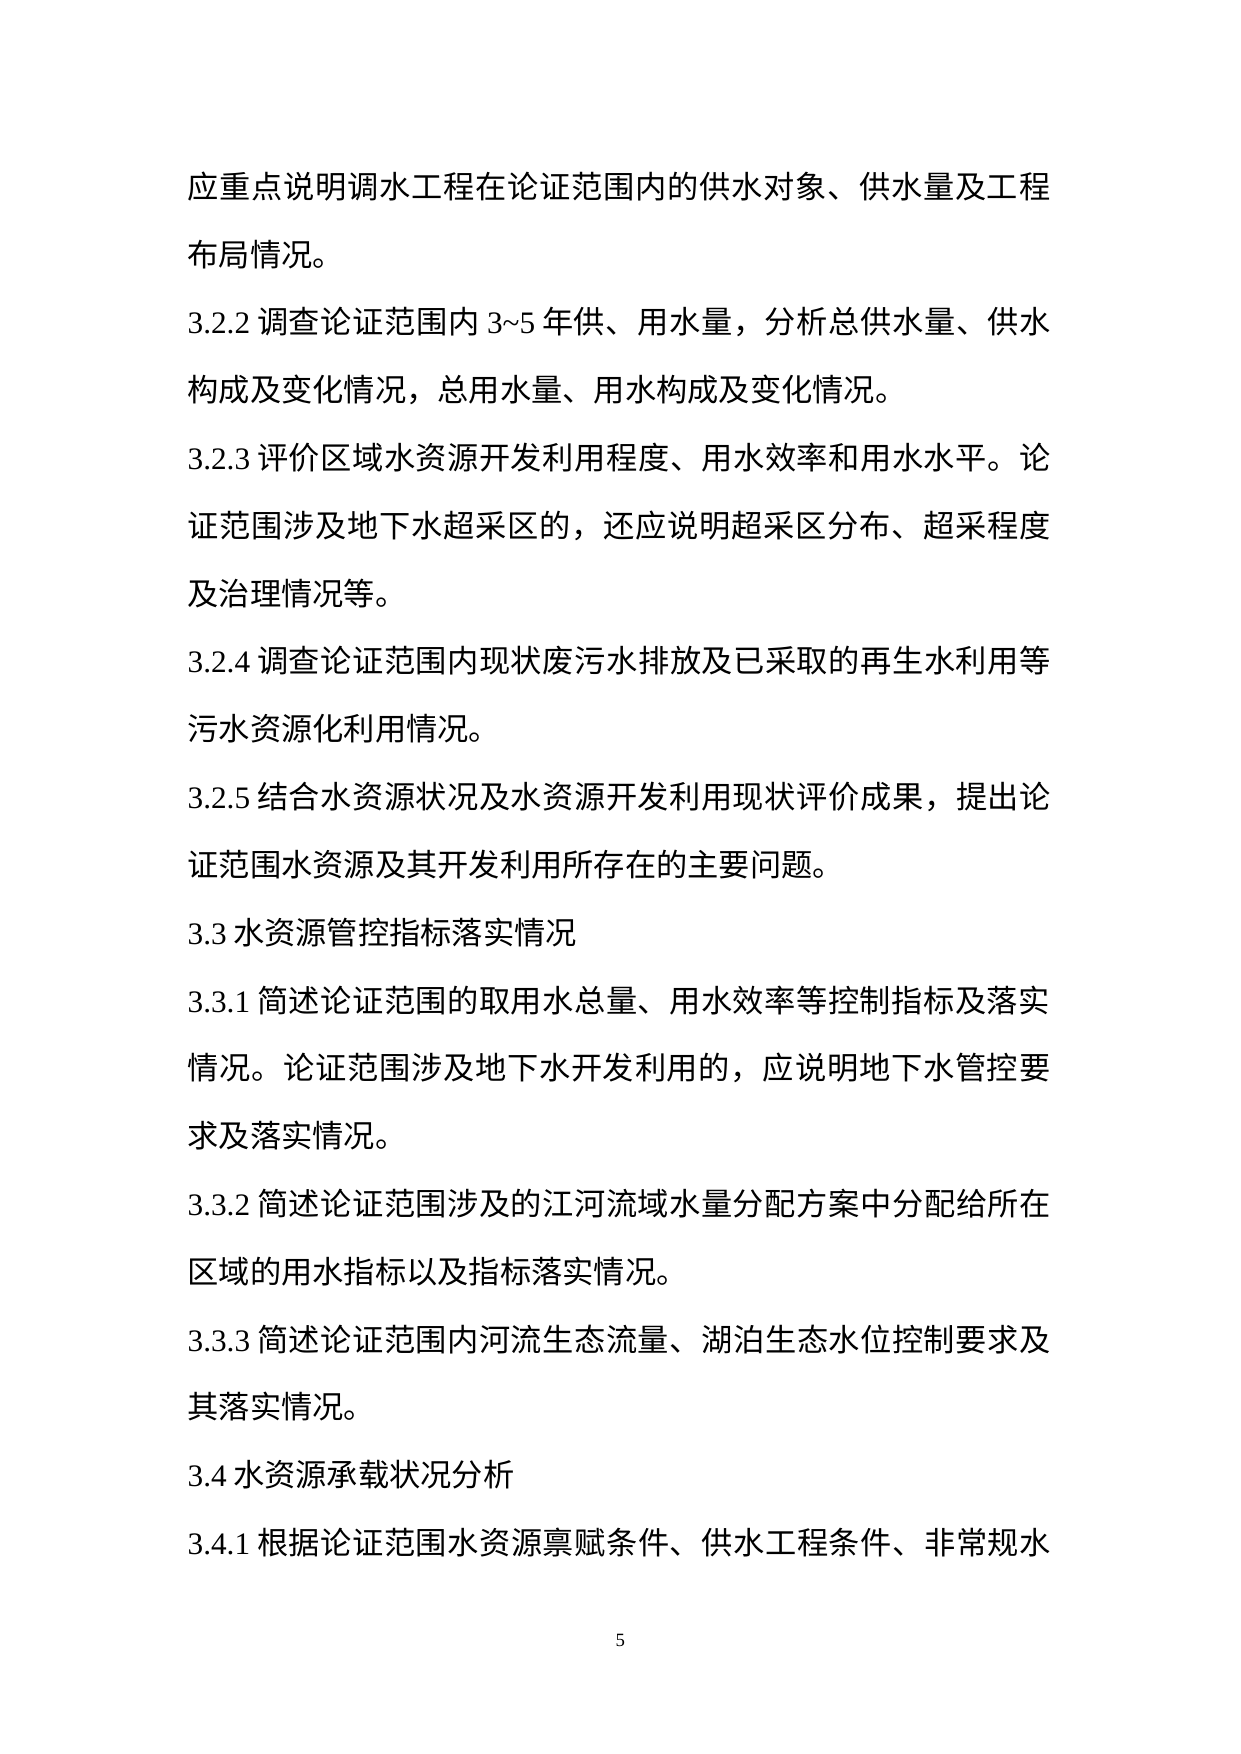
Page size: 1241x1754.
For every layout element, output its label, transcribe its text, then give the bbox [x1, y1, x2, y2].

text 3.2.2调查论证范围内3~5年供、用水量，分析总供水量、供水构成及变化情况，总用水量、用水构成及变化情况。 [187, 298, 1053, 411]
subtitle 3.3水资源管控指标落实情况 [187, 908, 1053, 953]
text 3.3.1简述论证范围的取用水总量、用水效率等控制指标及落实情况。论证范围涉及地下水开发利用的，应说明地下水管控要求及落实情况。 [187, 976, 1053, 1157]
text 3.2.5结合水资源状况及水资源开发利用现状评价成果，提出论证范围水资源及其开发利用所存在的主要问题。 [187, 772, 1053, 885]
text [187, 162, 1053, 275]
subtitle 3.4水资源承载状况分析 [187, 1450, 1053, 1496]
text 3.3.2简述论证范围涉及的江河流域水量分配方案中分配给所在区域的用水指标以及指标落实情况。 [187, 1179, 1053, 1292]
text 3.2.3评价区域水资源开发利用程度、用水效率和用水水平。论证范围涉及地下水超采区的，还应说明超采区分布、超采程度及治理情况等。 [187, 433, 1053, 614]
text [187, 1518, 1053, 1563]
text 3.2.4调查论证范围内现状废污水排放及已采取的再生水利用等污水资源化利用情况。 [187, 637, 1053, 750]
text 3.3.3简述论证范围内河流生态流量、湖泊生态水位控制要求及其落实情况。 [187, 1315, 1053, 1428]
